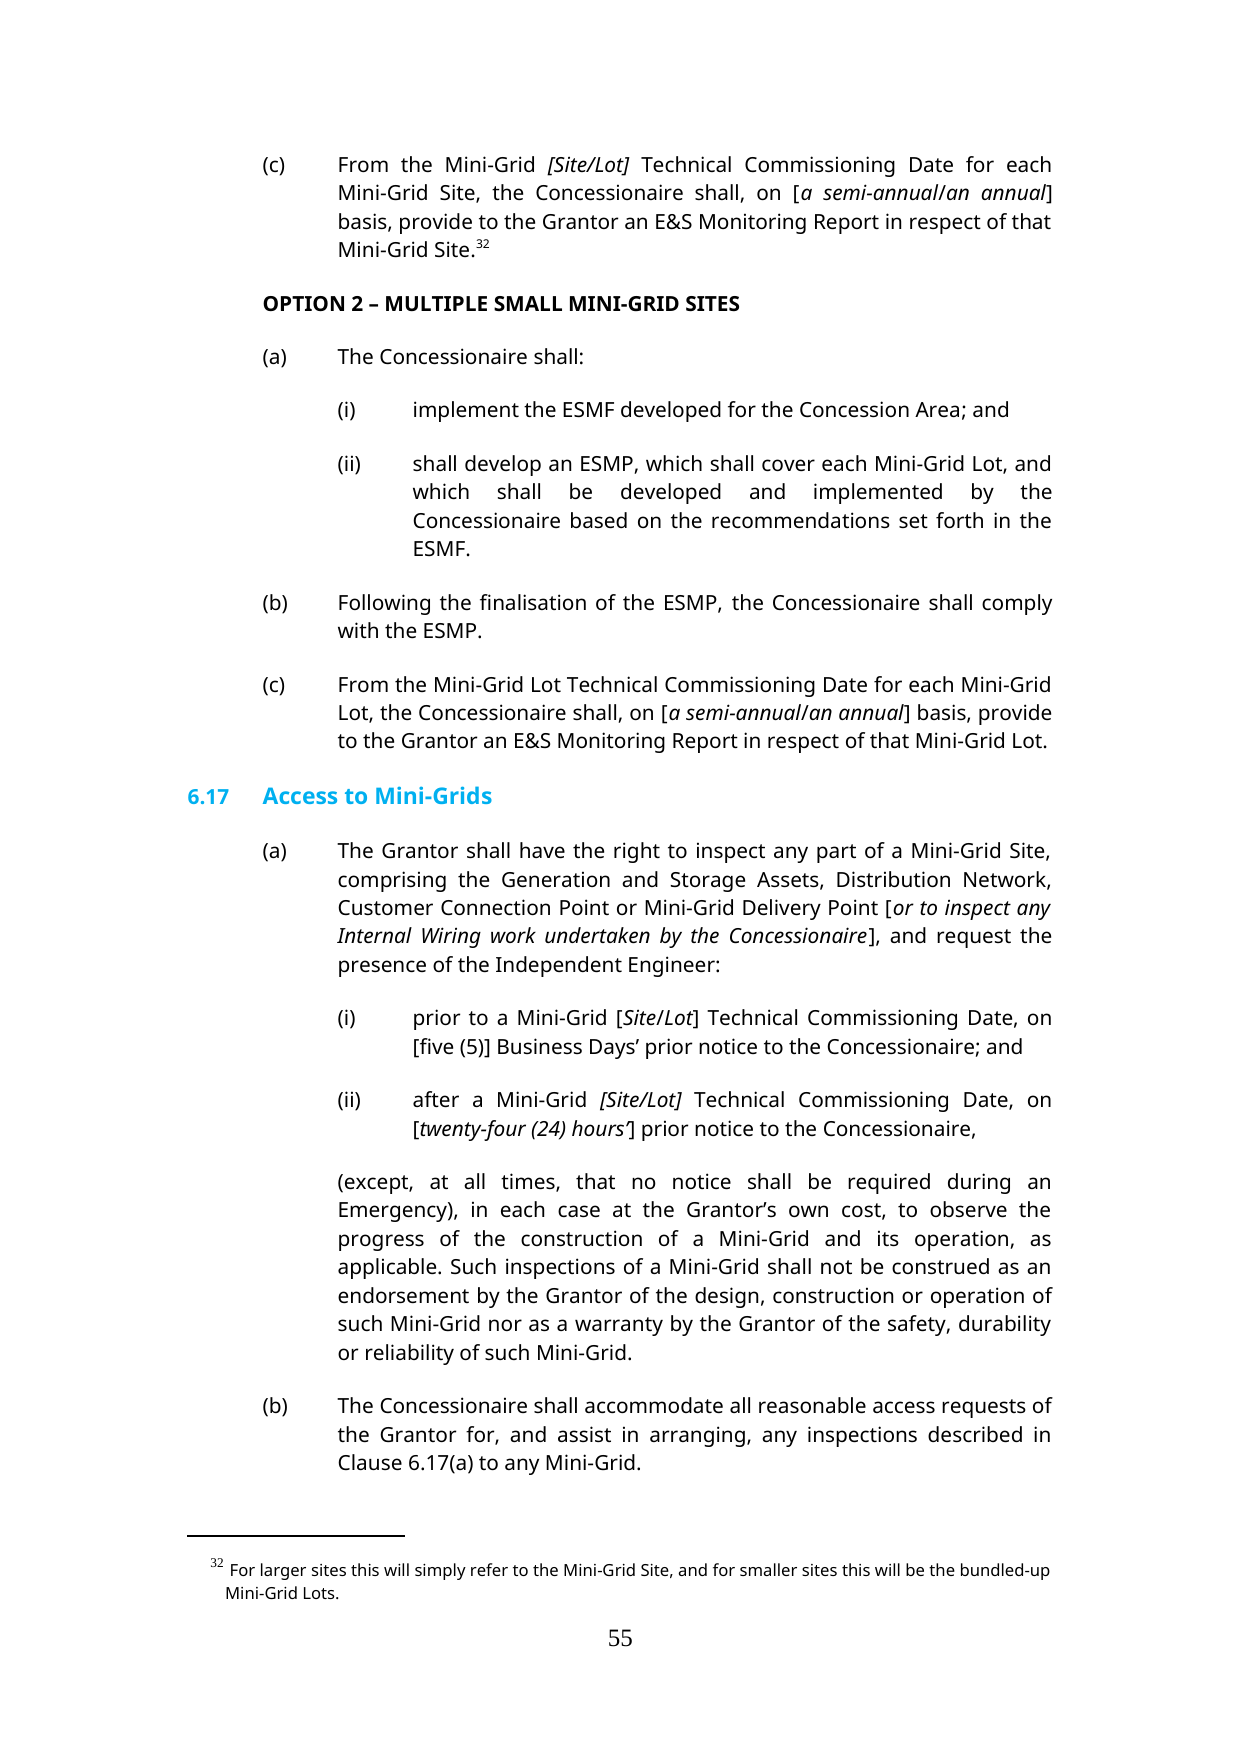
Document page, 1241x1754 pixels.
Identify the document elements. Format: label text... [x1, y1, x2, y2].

subtitle (except, at all times, that no notice shall be required during an Emergency), in each case at the Grantor’s own cost, to observe the progress of the construction of a Mini-Grid and its operation, as applicable. Such inspections of a Mini-Grid shall not be construed as an endorsement by the Grantor of the design, construction or operation of such Mini-Grid nor as a warranty by the Grantor of the safety, durability or reliability of such Mini-Grid. [337, 1167, 1053, 1366]
subtitle prior to a Mini-Grid [Site/Lot] Technical Commissioning Date, on [five (5)] Business Days’ prior notice to the Concessionaire; and [337, 1003, 1053, 1060]
subtitle The Concessionaire shall accommodate all reasonable access requests of the Grantor for, and assist in arranging, any inspections described in Clause 6.17(a) to any Mini-Grid. [262, 1391, 1053, 1477]
subtitle Access to Mini-Grids [187, 780, 1053, 811]
text shall develop an ESMP, which shall cover each Mini-Grid Lot, and which shall be developed and implemented by the Concessionaire based on the recommendations set forth in the ESMF. [337, 449, 1053, 563]
text OPTION 2 – MULTIPLE SMALL MINI-GRID SITES [262, 289, 1053, 317]
subtitle after a Mini-Grid [Site/Lot] Technical Commissioning Date, on [twenty-four (24) hours’] prior notice to the Concessionaire, [337, 1085, 1053, 1142]
text implement the ESMF developed for the Concession Area; and [337, 396, 1053, 424]
text The Concessionaire shall: [262, 342, 1053, 371]
subtitle From the Mini-Grid [Site/Lot] Technical Commissioning Date for each Mini-Grid Site, the Concessionaire shall, on [a semi-annual/an annual] basis, provide to the Grantor an E&S Monitoring Report in respect of that Mini-Grid Site. [262, 150, 1053, 264]
subtitle The Grantor shall have the right to inspect any part of a Mini-Grid Site, comprising the Generation and Storage Assets, Distribution Network, Customer Connection Point or Mini-Grid Delivery Point [or to inspect any Internal Wiring work undertaken by the Concessionaire], and request the presence of the Independent Engineer: [262, 836, 1053, 978]
text From the Mini-Grid Lot Technical Commissioning Date for each Mini-Grid Lot, the Concessionaire shall, on [a semi-annual/an annual] basis, provide to the Grantor an E&S Monitoring Report in respect of that Mini-Grid Lot. [262, 670, 1053, 755]
text Following the finalisation of the ESMP, the Concessionaire shall comply with the ESMP. [262, 588, 1053, 645]
